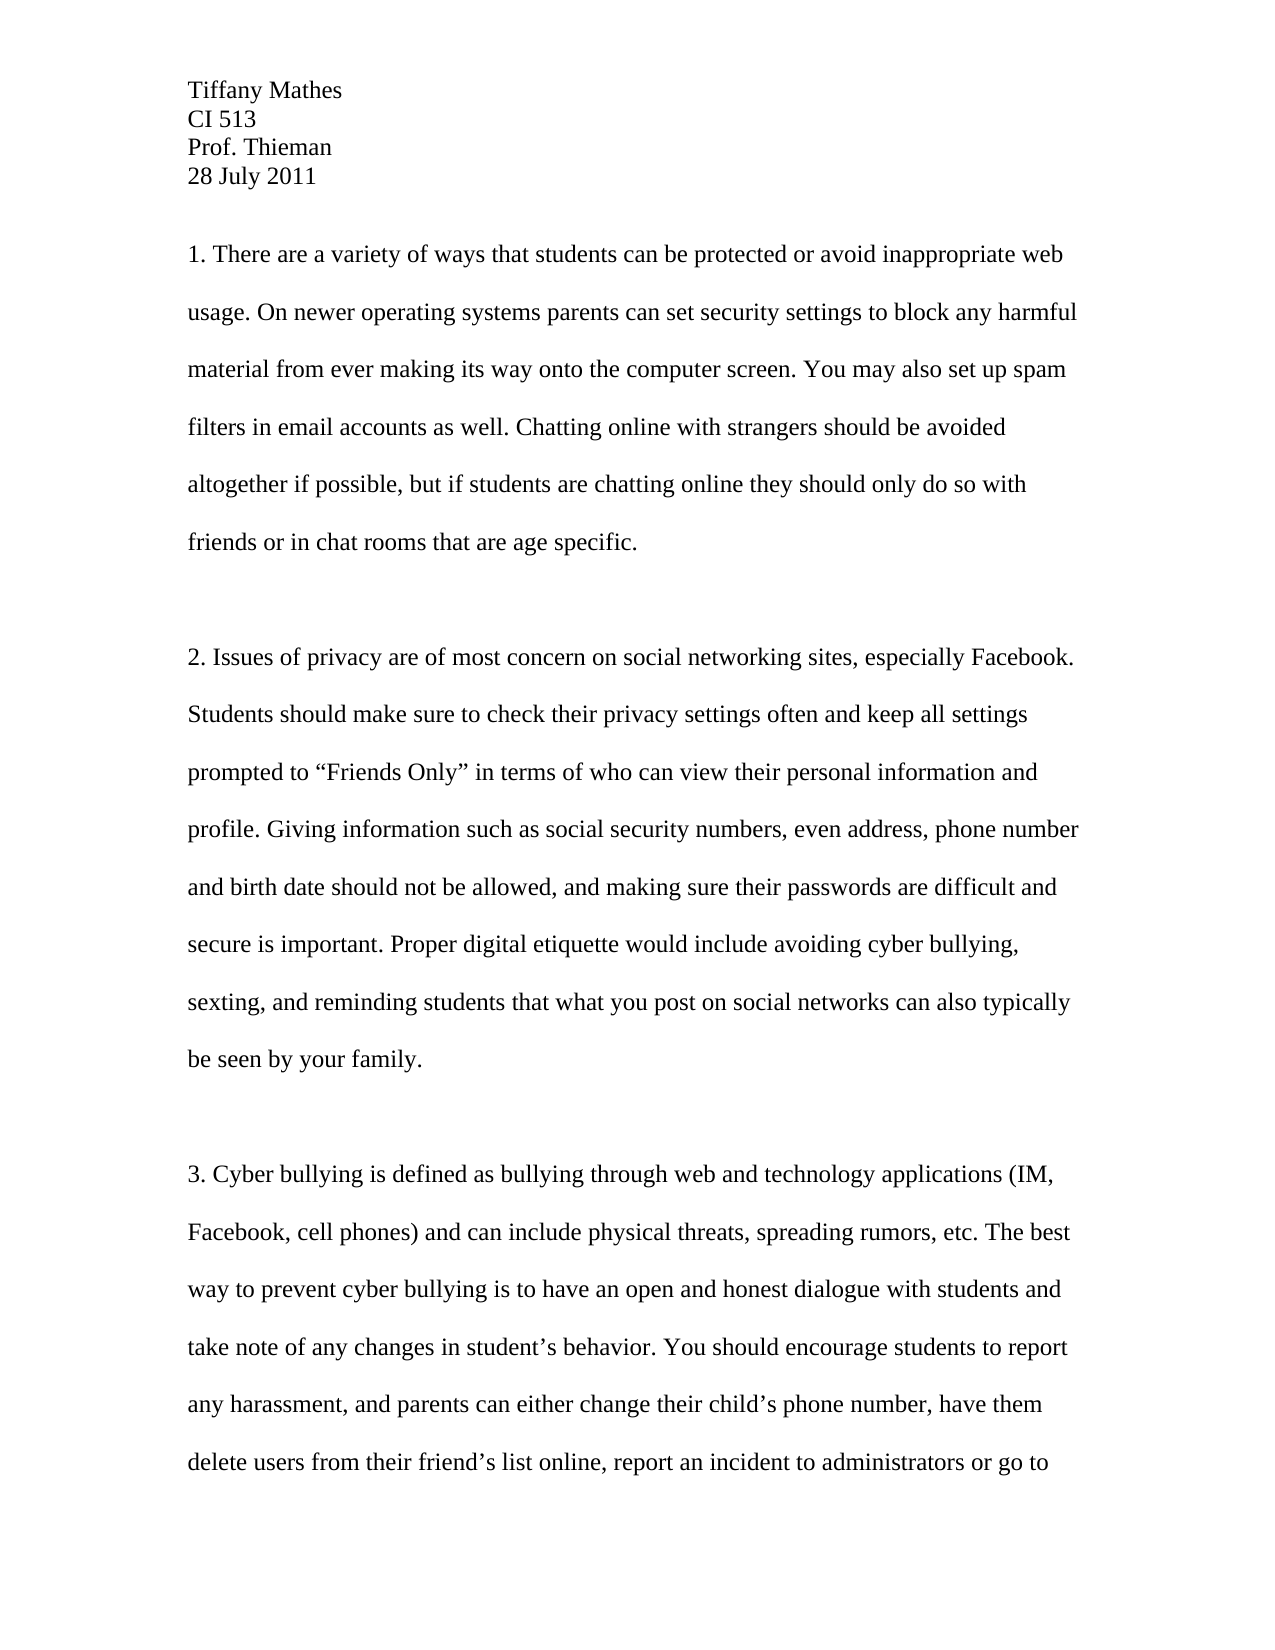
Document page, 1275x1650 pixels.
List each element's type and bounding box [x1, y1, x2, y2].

text [187, 239, 1087, 1476]
